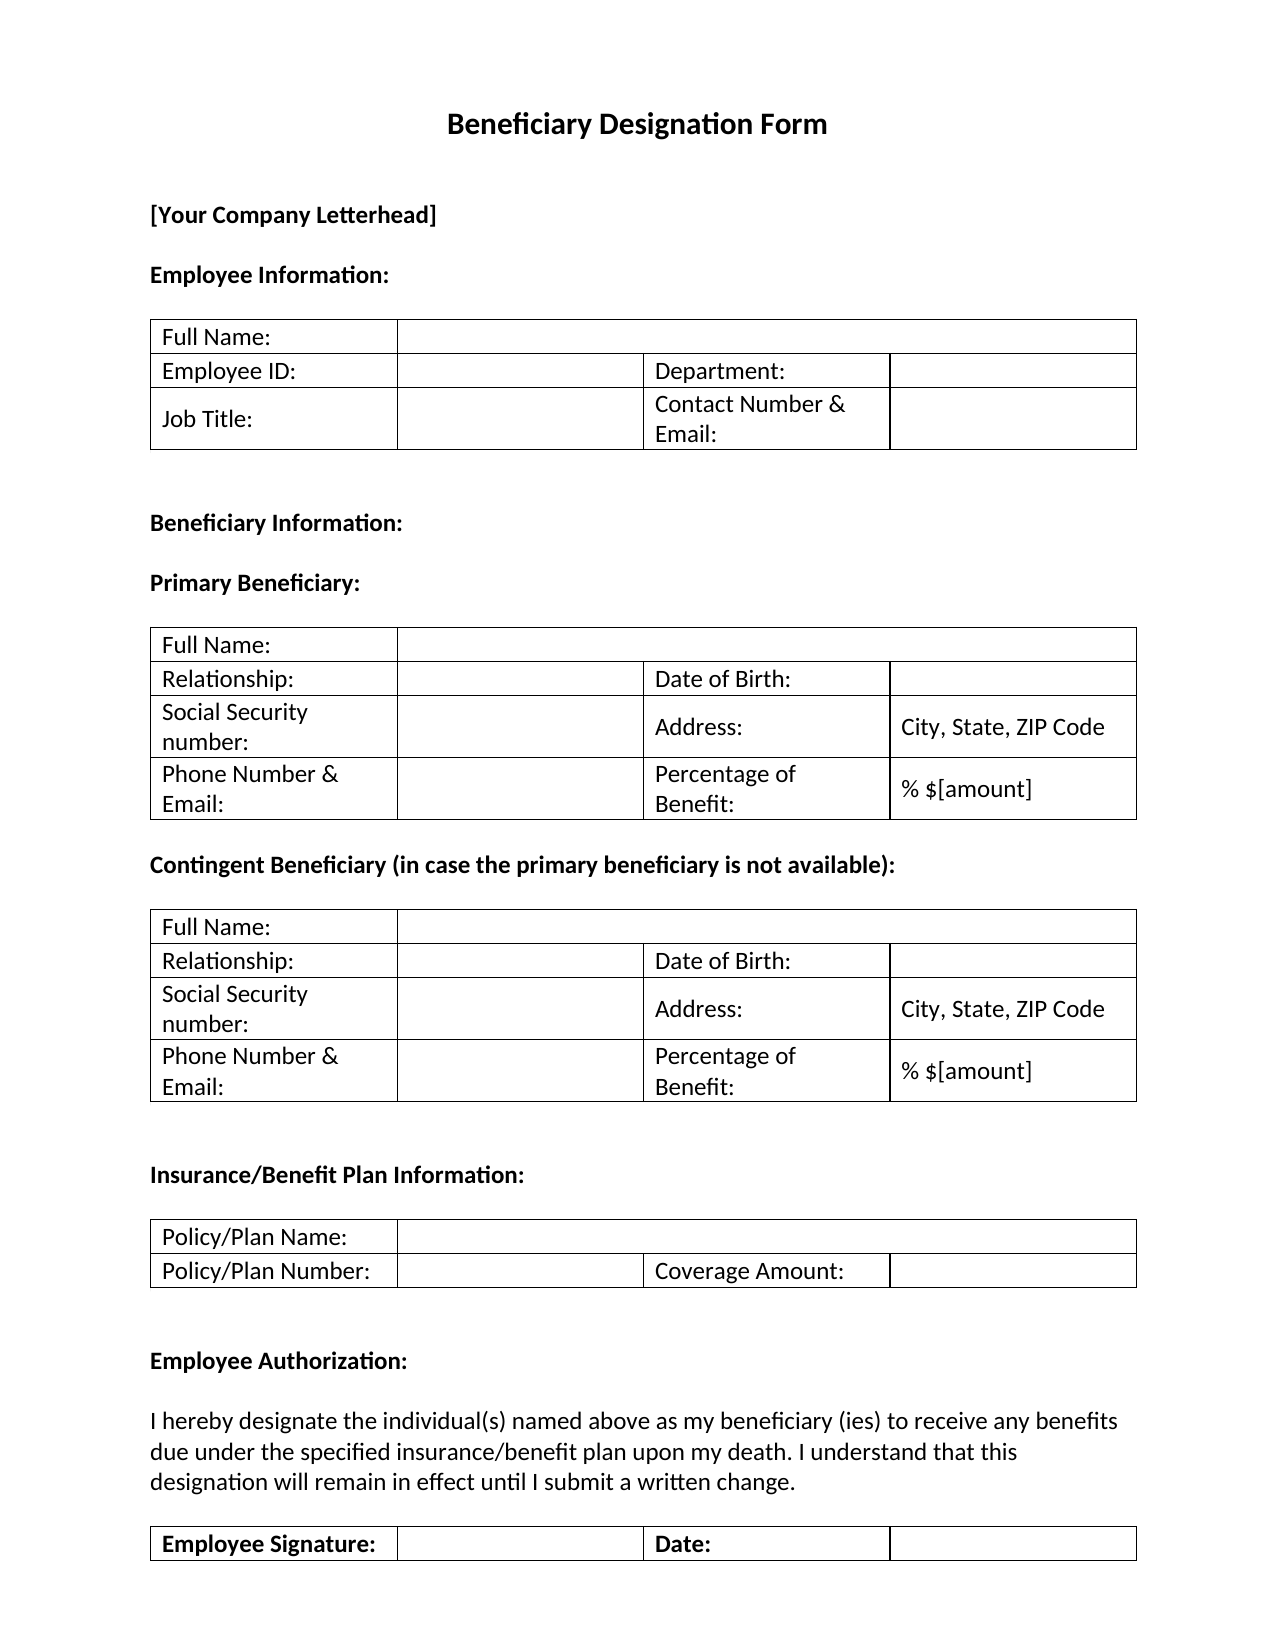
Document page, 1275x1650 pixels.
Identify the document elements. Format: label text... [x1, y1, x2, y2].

text Insurance/Benefit Plan Information: [150, 1159, 1125, 1190]
table_cell Coverage Amount: [644, 1254, 889, 1287]
table_cell [398, 944, 643, 977]
table_header [398, 320, 1136, 353]
table_header Policy/Plan Name: [151, 1220, 397, 1253]
text Employee Authorization: [150, 1345, 1125, 1376]
table_cell Phone Number & Email: [151, 1040, 397, 1101]
table_cell Social Security number: [151, 978, 397, 1039]
table_cell Date of Birth: [644, 944, 889, 977]
table_header Date: [644, 1527, 889, 1560]
table_header [398, 910, 1136, 943]
text Primary Beneficiary: [150, 567, 1125, 597]
table_cell Percentage of Benefit: [644, 1040, 889, 1101]
table_cell Percentage of Benefit: [644, 758, 889, 819]
table_header [398, 1527, 643, 1560]
table_cell Date of Birth: [644, 662, 889, 695]
table_cell City, State, ZIP Code [891, 696, 1136, 757]
text Employee Information: [150, 259, 1125, 290]
table_header [891, 1527, 1136, 1560]
table_cell City, State, ZIP Code [891, 978, 1136, 1039]
table_cell Department: [644, 354, 889, 387]
text Contingent Beneficiary (in case the primary beneficiary is not available): [150, 849, 1125, 880]
table_cell [891, 1254, 1136, 1287]
table_cell [398, 696, 643, 757]
table_header [398, 628, 1136, 661]
table_cell [398, 388, 643, 449]
table_cell % $[amount] [891, 758, 1136, 819]
text Beneficiary Information: [150, 507, 1125, 538]
table_header Full Name: [151, 910, 397, 943]
table_cell Job Title: [151, 388, 397, 449]
table_cell [891, 662, 1136, 695]
text [Your Company Letterhead] [150, 199, 1125, 230]
table_cell % $[amount] [891, 1040, 1136, 1101]
table_cell [398, 978, 643, 1039]
table_cell [398, 354, 643, 387]
table_cell Relationship: [151, 662, 397, 695]
table_cell [398, 1040, 643, 1101]
table_cell [891, 944, 1136, 977]
table_cell Relationship: [151, 944, 397, 977]
table_cell Policy/Plan Number: [151, 1254, 397, 1287]
table_cell Employee ID: [151, 354, 397, 387]
text I hereby designate the individual(s) named above as my beneficiary (ies) to receive any benefits due under the specified insurance/benefit plan upon my death. I understand that this designation will remain in effect until I submit a written change. [150, 1405, 1125, 1497]
table_cell [398, 758, 643, 819]
table_cell Contact Number & Email: [644, 388, 889, 449]
table_cell [398, 662, 643, 695]
table_cell [891, 354, 1136, 387]
table_header Employee Signature: [151, 1527, 397, 1560]
table_cell Address: [644, 696, 889, 757]
table_cell Social Security number: [151, 696, 397, 757]
table_cell [398, 1254, 643, 1287]
table_header Full Name: [151, 320, 397, 353]
table_cell Address: [644, 978, 889, 1039]
table_cell [891, 388, 1136, 449]
table_header [398, 1220, 1136, 1253]
table_cell Phone Number & Email: [151, 758, 397, 819]
table_header Full Name: [151, 628, 397, 661]
